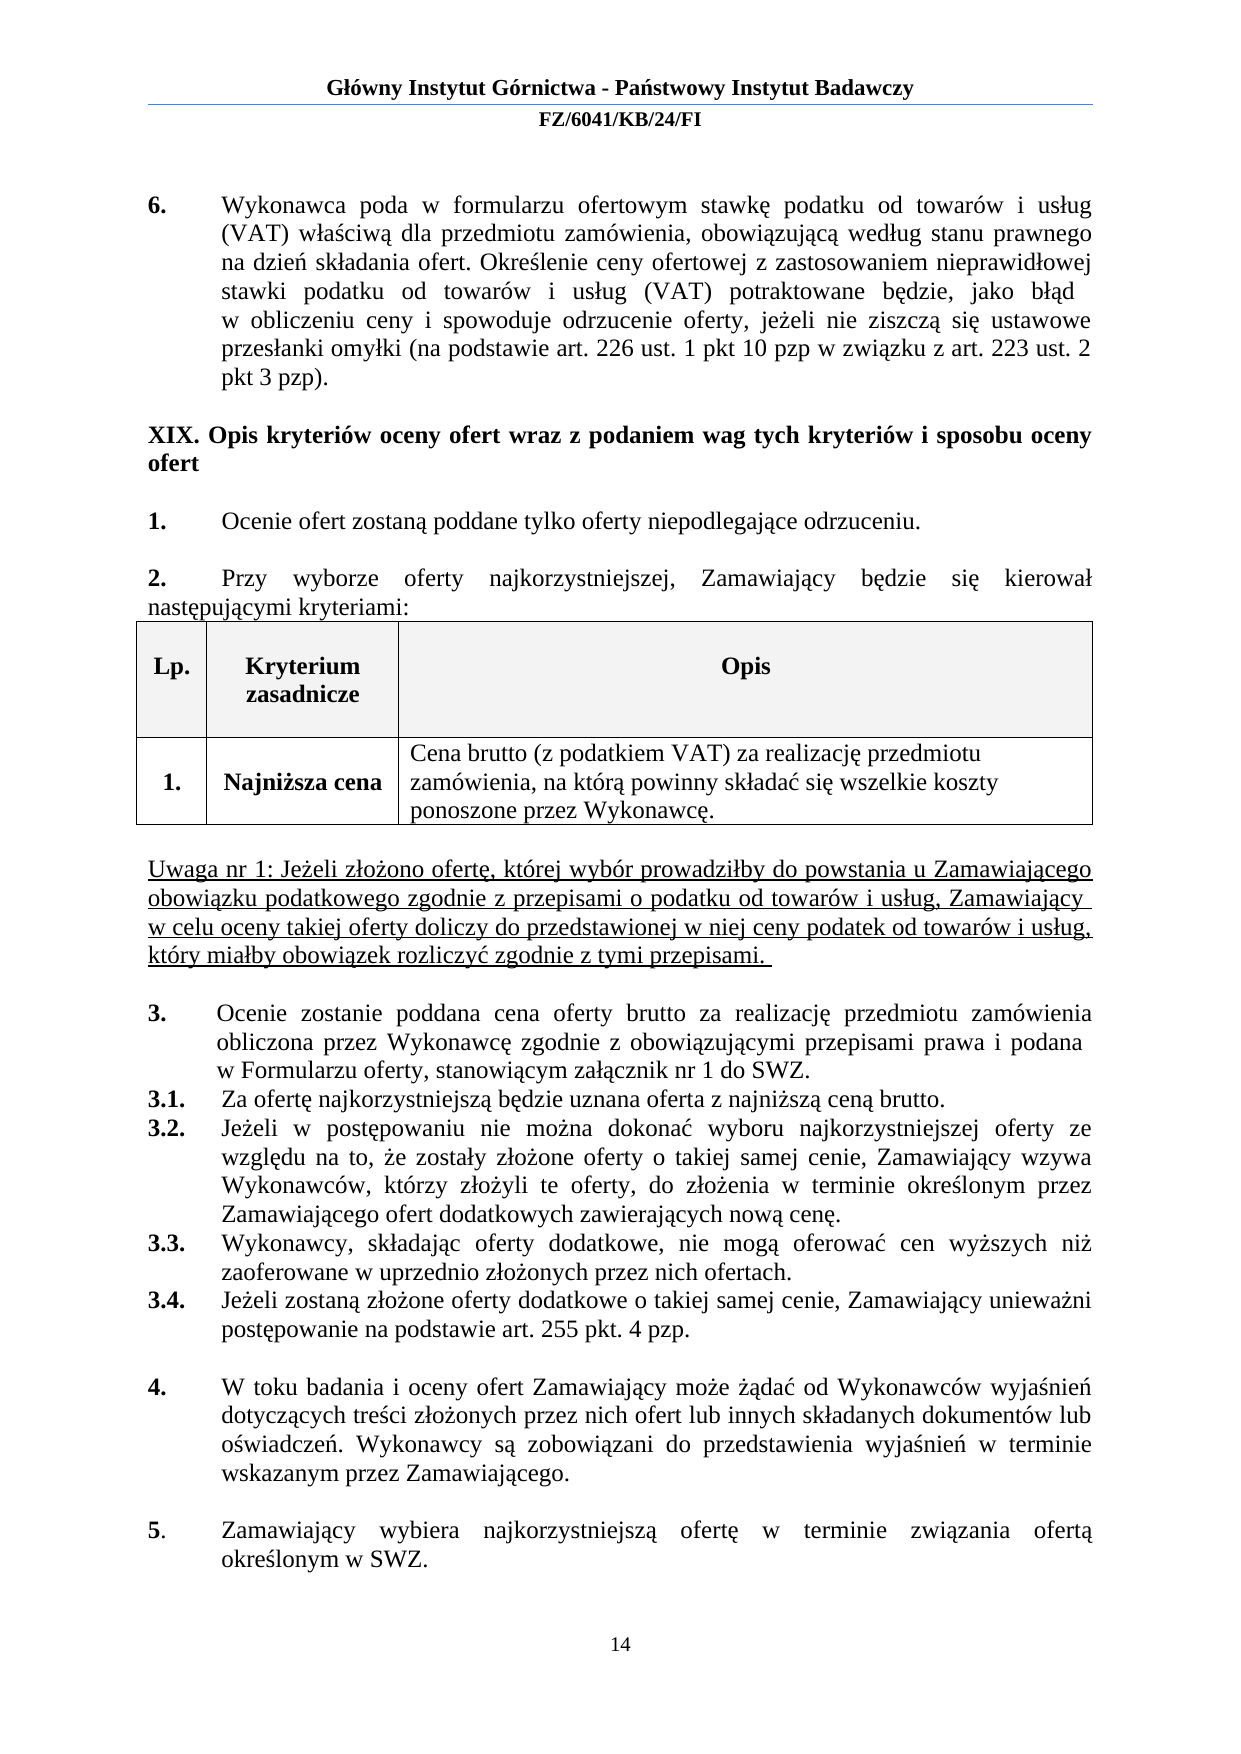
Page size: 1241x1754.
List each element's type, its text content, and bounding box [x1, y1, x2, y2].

text 3.1. Za ofertę najkorzystniejszą będzie uznana oferta z najniższą ceną brutto. [148, 1084, 1093, 1113]
text 3.3. Wykonawcy, składając oferty dodatkowe, nie mogą oferować cen wyższych niż zaoferowane w uprzednio złożonych przez nich ofertach. [148, 1228, 1093, 1285]
text 3.2. Jeżeli w postępowaniu nie można dokonać wyboru najkorzystniejszej oferty ze względu na to, że zostały złożone oferty o takiej samej cenie, Zamawiający wzywa Wykonawców, którzy złożyli te oferty, do złożenia w terminie określonym przez Zamawiającego ofert dodatkowych zawierających nową cenę. [148, 1113, 1093, 1228]
text 1. Ocenie ofert zostaną poddane tylko oferty niepodlegające odrzuceniu. [148, 506, 1093, 535]
table_header Opis [399, 622, 1092, 737]
text XIX. Opis kryteriów oceny ofert wraz z podaniem wag tych kryteriów i sposobu oceny ofert [148, 420, 1093, 477]
text Uwaga nr 1: Jeżeli złożono ofertę, której wybór prowadziłby do powstania u Zamawiającego obowiązku podatkowego zgodnie z przepisami o podatku od towarów i usług, Zamawiający w celu oceny takiej oferty doliczy do przedstawionej w niej ceny podatek od towarów i usług, który miałby obowiązek rozliczyć zgodnie z tymi przepisami. [148, 854, 1093, 879]
text 4. W toku badania i oceny ofert Zamawiający może żądać od Wykonawców wyjaśnień dotyczących treści złożonych przez nich ofert lub innych składanych dokumentów lub oświadczeń. Wykonawcy są zobowiązani do przedstawienia wyjaśnień w terminie wskazanym przez Zamawiającego. [148, 1372, 1093, 1487]
table_header Kryterium zasadnicze [207, 622, 398, 737]
text 5. Zamawiający wybiera najkorzystniejszą ofertę w terminie związania ofertą określonym w SWZ. [148, 1515, 1093, 1573]
table_cell Najniższa cena [207, 738, 398, 824]
text 3. Ocenie zostanie poddana cena oferty brutto za realizację przedmiotu zamówienia obliczona przez Wykonawcę zgodnie z obowiązującymi przepisami prawa i podana w Formularzu oferty, stanowiącym załącznik nr 1 do SWZ. [148, 998, 1093, 1084]
text 6. Wykonawca poda w formularzu ofertowym stawkę podatku od towarów i usług (VAT) właściwą dla przedmiotu zamówienia, obowiązującą według stanu prawnego na dzień składania ofert. Określenie ceny ofertowej z zastosowaniem nieprawidłowej stawki podatku od towarów i usług (VAT) potraktowane będzie, jako błąd w obliczeniu ceny i spowoduje odrzucenie oferty, jeżeli nie ziszczą się ustawowe przesłanki omyłki (na podstawie art. 226 ust. 1 pkt 10 pzp w związku z art. 223 ust. 2 pkt 3 pzp). [148, 190, 1093, 391]
text 2. Przy wyborze oferty najkorzystniejszej, Zamawiający będzie się kierował następującymi kryteriami: [148, 563, 1093, 621]
text Uwaga nr 1: Jeżeli złożono ofertę, której wybór prowadziłby do powstania u Zamawiającego obowiązku podatkowego zgodnie z przepisami o podatku od towarów i usług, Zamawiający w celu oceny takiej oferty doliczy do przedstawionej w niej ceny podatek od towarów i usług, który miałby obowiązek rozliczyć zgodnie z tymi przepisami. [148, 938, 1093, 969]
table_header Lp. [137, 622, 206, 737]
text 3.4. Jeżeli zostaną złożone oferty dodatkowe o takiej samej cenie, Zamawiający unieważni postępowanie na podstawie art. 255 pkt. 4 pzp. [148, 1285, 1093, 1343]
table_cell 1. [137, 738, 206, 824]
table_cell Cena brutto (z podatkiem VAT) za realizację przedmiotu zamówienia, na którą powinny składać się wszelkie koszty ponoszone przez Wykonawcę. [399, 738, 1092, 824]
text Uwaga nr 1: Jeżeli złożono ofertę, której wybór prowadziłby do powstania u Zamawiającego obowiązku podatkowego zgodnie z przepisami o podatku od towarów i usług, Zamawiający w celu oceny takiej oferty doliczy do przedstawionej w niej ceny podatek od towarów i usług, który miałby obowiązek rozliczyć zgodnie z tymi przepisami. [148, 881, 1093, 937]
